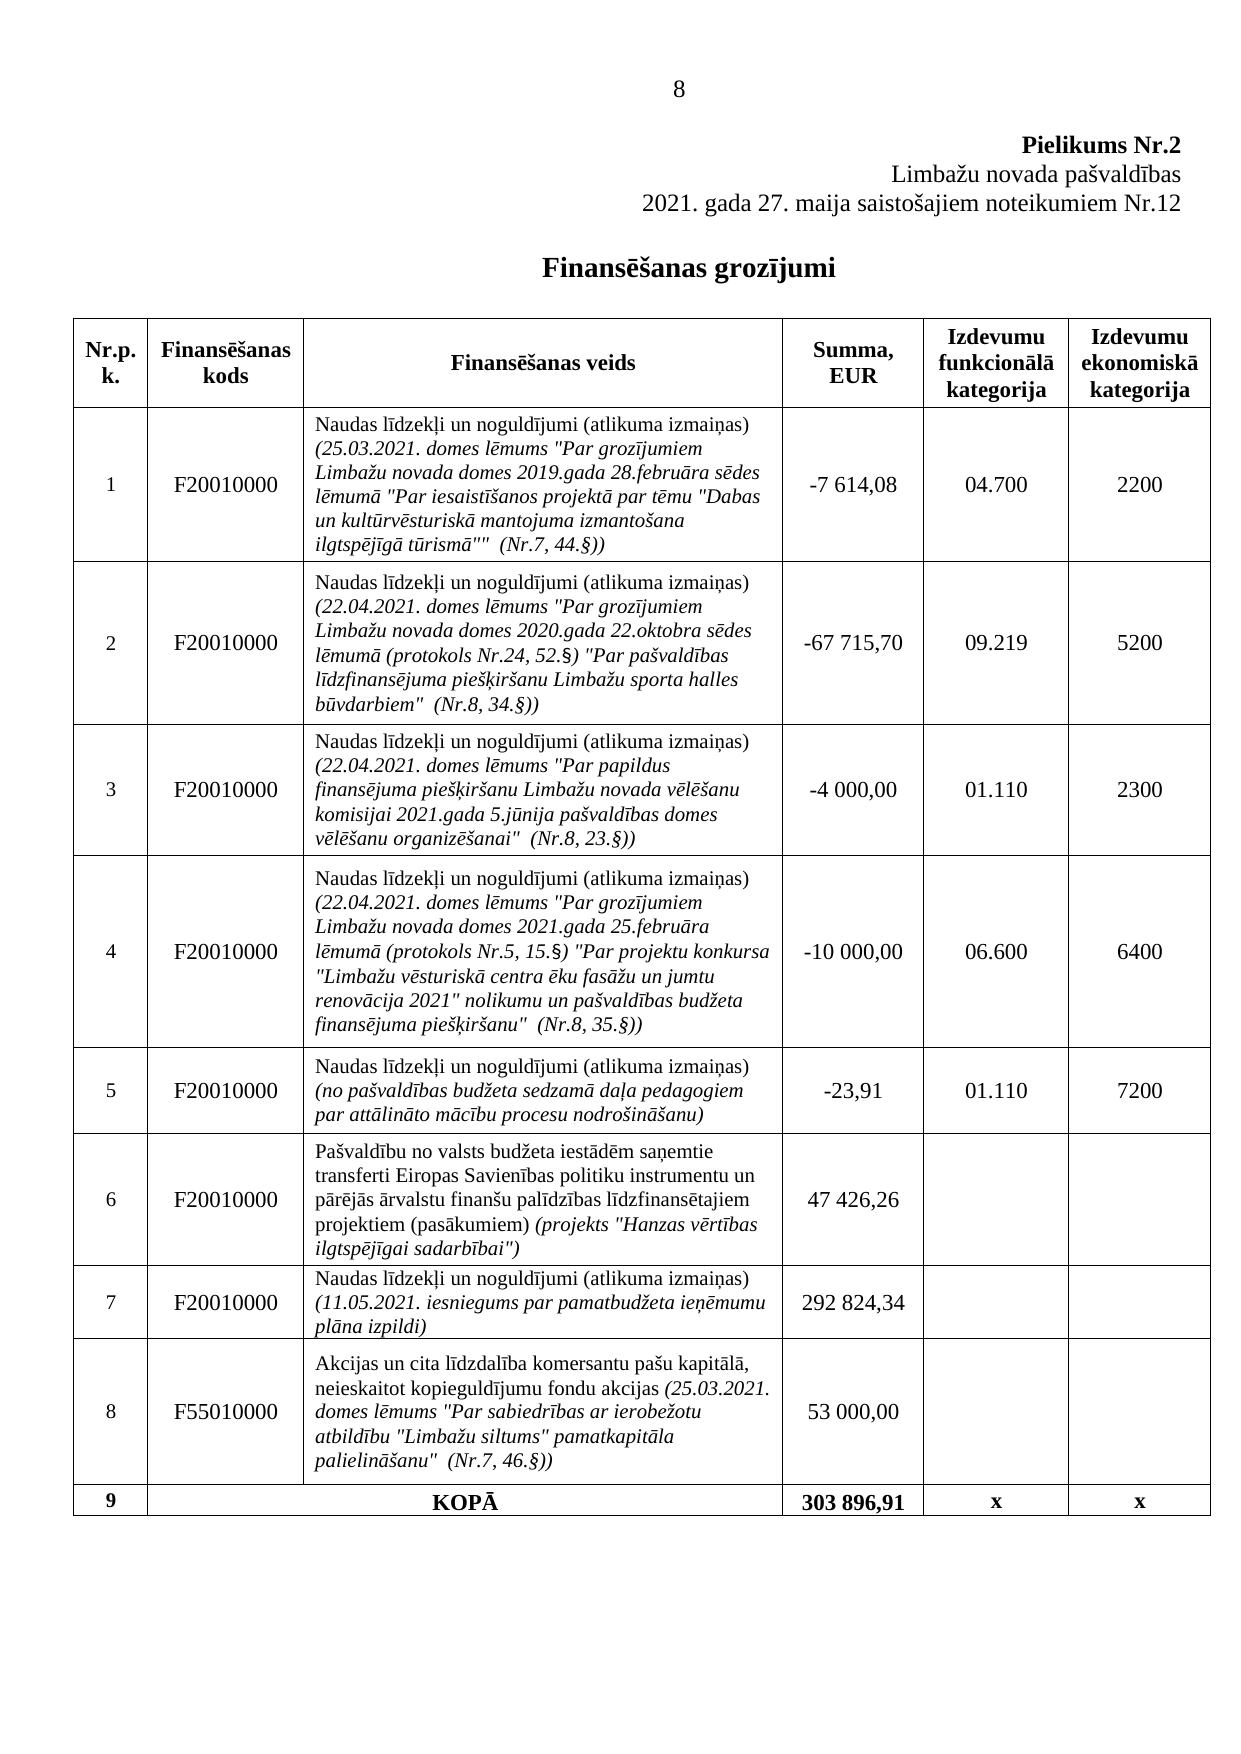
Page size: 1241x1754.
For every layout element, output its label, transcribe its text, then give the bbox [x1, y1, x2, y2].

text Pielikums Nr.2 [177, 131, 1181, 159]
table_cell [924, 1339, 1068, 1484]
table_cell 6 [74, 1134, 147, 1265]
text Finansēšanas grozījumi [177, 250, 1201, 284]
text Limbažu novada pašvaldības [177, 159, 1181, 188]
table_cell 47 426,26 [783, 1134, 923, 1265]
table_cell 09.219 [924, 562, 1068, 723]
table_cell 3 [74, 725, 147, 854]
table_cell F20010000 [148, 1266, 303, 1338]
table_cell Pašvaldību no valsts budžeta iestādēm saņemtie transferti Eiropas Savienības politiku instrumentu un pārējās ārvalstu finanšu palīdzības līdzfinansētajiem projektiem (pasākumiem) (projekts "Hanzas vērtības ilgtspējīgai sadarbībai") [304, 1134, 782, 1265]
table_cell F20010000 [148, 1134, 303, 1265]
table_cell Naudas līdzekļi un noguldījumi (atlikuma izmaiņas) (no pašvaldības budžeta sedzamā daļa pedagogiem par attālināto mācību procesu nodrošināšanu) [304, 1048, 782, 1133]
table_cell [1069, 1134, 1210, 1265]
table_cell 6400 [1069, 856, 1210, 1047]
table_cell 01.110 [924, 1048, 1068, 1133]
table_cell -4 000,00 [783, 725, 923, 854]
table_cell 5 [74, 1048, 147, 1133]
table_cell F20010000 [148, 856, 303, 1047]
table_cell 06.600 [924, 856, 1068, 1047]
table_cell 8 [74, 1339, 147, 1484]
table_cell -10 000,00 [783, 856, 923, 1047]
table_cell 2 [74, 562, 147, 723]
table_cell 2300 [1069, 725, 1210, 854]
table_cell Naudas līdzekļi un noguldījumi (atlikuma izmaiņas) (22.04.2021. domes lēmums "Par grozījumiem Limbažu novada domes 2020.gada 22.oktobra sēdes lēmumā (protokols Nr.24, 52.§) "Par pašvaldības līdzfinansējuma piešķiršanu Limbažu sporta halles būvdarbiem" (Nr.8, 34.§)) [304, 562, 782, 723]
table_header Finansēšanas veids [304, 319, 782, 407]
table_cell -67 715,70 [783, 562, 923, 723]
table_cell x [924, 1485, 1068, 1515]
table_cell KOPĀ [148, 1485, 782, 1515]
table_header Izdevumu ekonomiskā kategorija [1069, 319, 1210, 407]
table_cell 7 [74, 1266, 147, 1338]
table_header Finansēšanas kods [148, 319, 303, 407]
table_cell 01.110 [924, 725, 1068, 854]
table_cell 53 000,00 [783, 1339, 923, 1484]
table_cell x [1069, 1485, 1210, 1515]
table_cell Naudas līdzekļi un noguldījumi (atlikuma izmaiņas) (22.04.2021. domes lēmums "Par papildus finansējuma piešķiršanu Limbažu novada vēlēšanu komisijai 2021.gada 5.jūnija pašvaldības domes vēlēšanu organizēšanai" (Nr.8, 23.§)) [304, 725, 782, 854]
table_cell Naudas līdzekļi un noguldījumi (atlikuma izmaiņas) (25.03.2021. domes lēmums "Par grozījumiem Limbažu novada domes 2019.gada 28.februāra sēdes lēmumā "Par iesaistīšanos projektā par tēmu "Dabas un kultūrvēsturiskā mantojuma izmantošana ilgtspējīgā tūrismā"" (Nr.7, 44.§)) [304, 408, 782, 561]
table_cell Akcijas un cita līdzdalība komersantu pašu kapitālā, neieskaitot kopieguldījumu fondu akcijas (25.03.2021. domes lēmums "Par sabiedrības ar ierobežotu atbildību "Limbažu siltums" pamatkapitāla palielināšanu" (Nr.7, 46.§)) [304, 1339, 782, 1484]
table_header Nr.p.k. [74, 319, 147, 407]
table_cell F55010000 [148, 1339, 303, 1484]
table_cell 2200 [1069, 408, 1210, 561]
table_cell [1069, 1266, 1210, 1338]
table_cell Naudas līdzekļi un noguldījumi (atlikuma izmaiņas) (22.04.2021. domes lēmums "Par grozījumiem Limbažu novada domes 2021.gada 25.februāra lēmumā (protokols Nr.5, 15.§) "Par projektu konkursa "Limbažu vēsturiskā centra ēku fasāžu un jumtu renovācija 2021" nolikumu un pašvaldības budžeta finansējuma piešķiršanu" (Nr.8, 35.§)) [304, 856, 782, 1047]
table_cell F20010000 [148, 408, 303, 561]
table_cell [924, 1266, 1068, 1338]
table_cell F20010000 [148, 562, 303, 723]
table_cell -7 614,08 [783, 408, 923, 561]
table_cell 4 [74, 856, 147, 1047]
table_cell [1069, 1339, 1210, 1484]
table_cell 1 [74, 408, 147, 561]
table_cell -23,91 [783, 1048, 923, 1133]
table_cell 04.700 [924, 408, 1068, 561]
table_cell F20010000 [148, 725, 303, 854]
table_cell 5200 [1069, 562, 1210, 723]
table_cell 292 824,34 [783, 1266, 923, 1338]
table_cell Naudas līdzekļi un noguldījumi (atlikuma izmaiņas) (11.05.2021. iesniegums par pamatbudžeta ieņēmumu plāna izpildi) [304, 1266, 782, 1338]
table_cell [924, 1134, 1068, 1265]
table_header Summa, EUR [783, 319, 923, 407]
table_cell F20010000 [148, 1048, 303, 1133]
text 2021. gada 27. maija saistošajiem noteikumiem Nr.12 [177, 188, 1181, 217]
table_header Izdevumu funkcionālā kategorija [924, 319, 1068, 407]
table_cell 303 896,91 [783, 1485, 923, 1515]
table_cell 7200 [1069, 1048, 1210, 1133]
table_cell 9 [74, 1485, 147, 1515]
